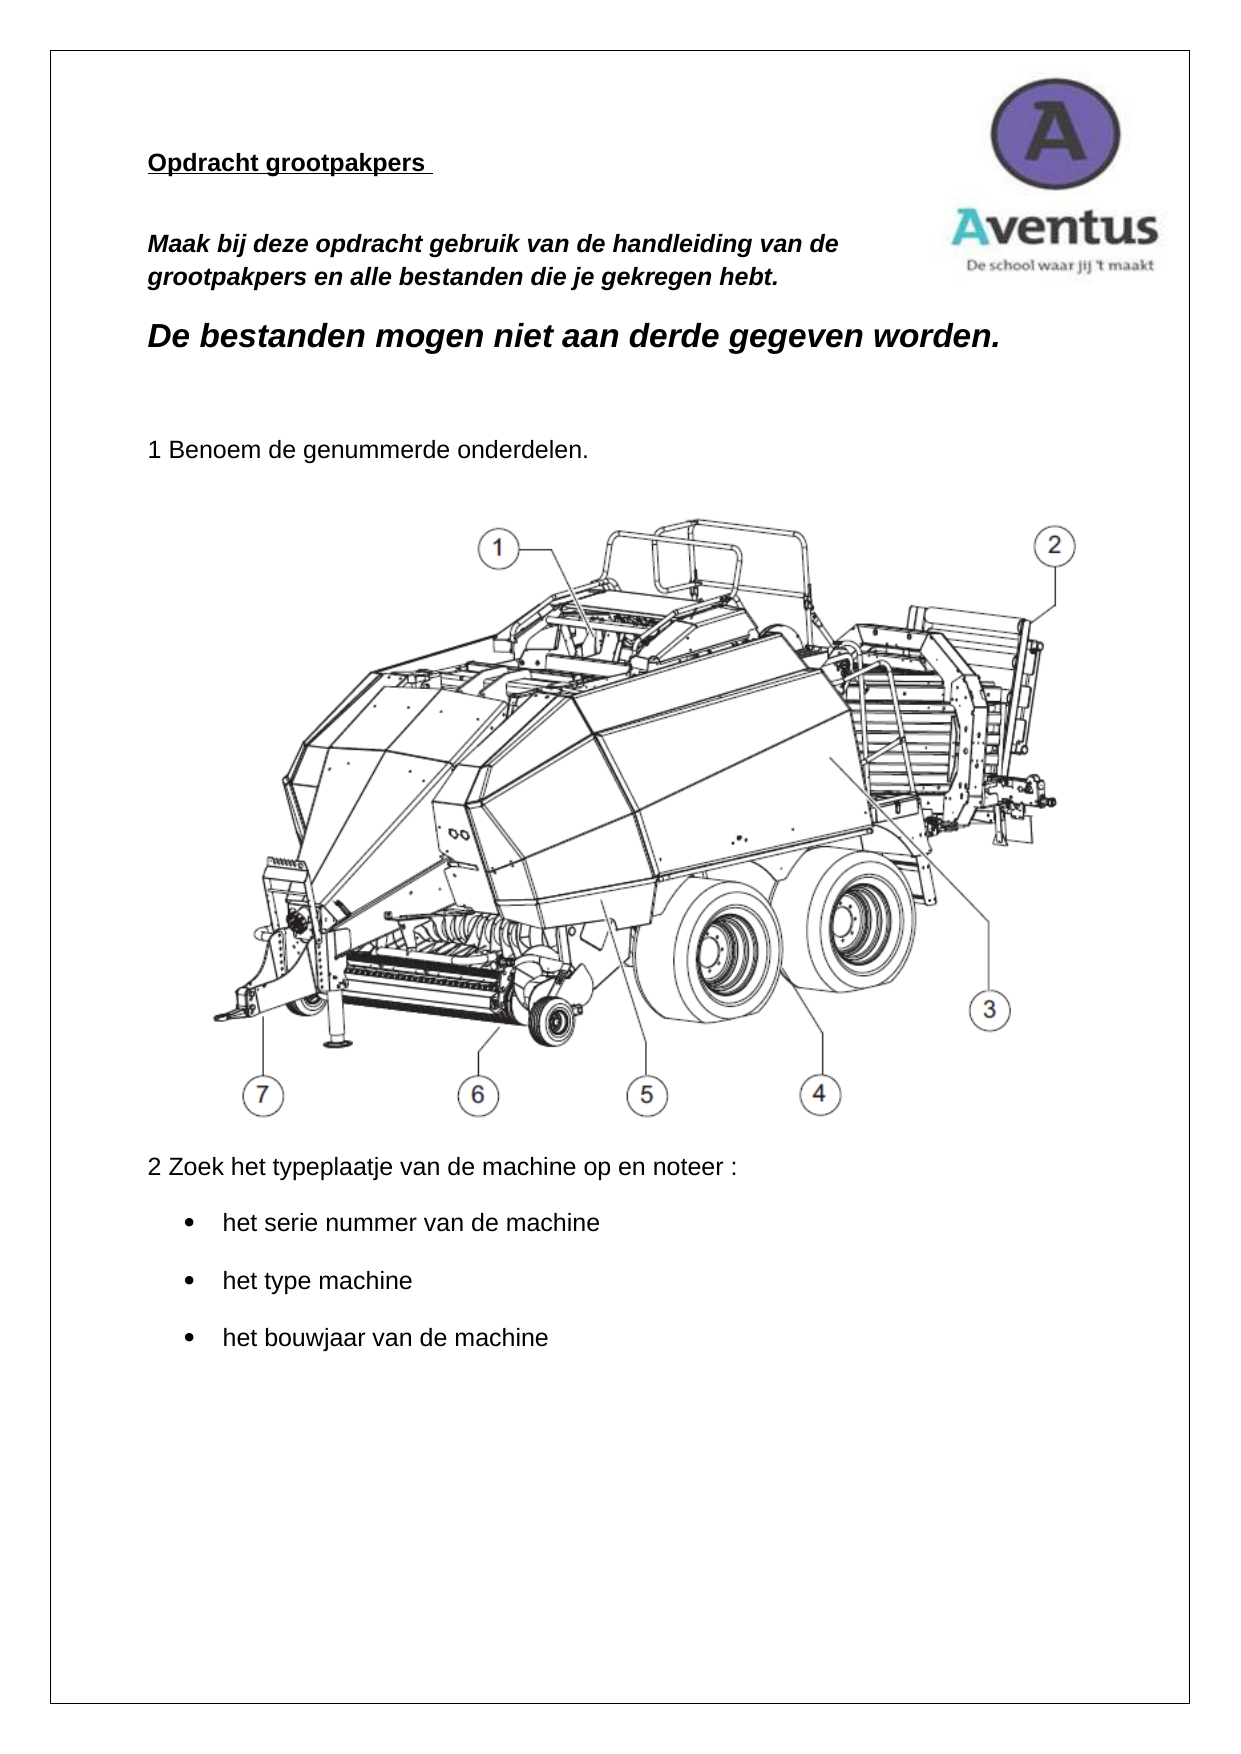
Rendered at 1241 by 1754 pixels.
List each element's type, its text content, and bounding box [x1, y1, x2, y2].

list het bouwjaar van de machine [185, 1323, 1093, 1352]
text Opdracht grootpakpers [147, 148, 929, 176]
text 2 Zoek het typeplaatje van de machine op en noteer : [147, 1151, 1093, 1180]
text De bestanden mogen niet aan derde gegeven worden. [147, 316, 1093, 355]
list het type machine [185, 1266, 1093, 1295]
text Maak bij deze opdracht gebruik van de handleiding van de grootpakpers en alle bestanden die je gekregen hebt. [147, 229, 929, 291]
text 1 Benoem de genummerde onderdelen. [147, 435, 1093, 464]
list het serie nummer van de machine [185, 1208, 1093, 1237]
picture [147, 488, 1092, 1127]
picture [929, 59, 1180, 292]
